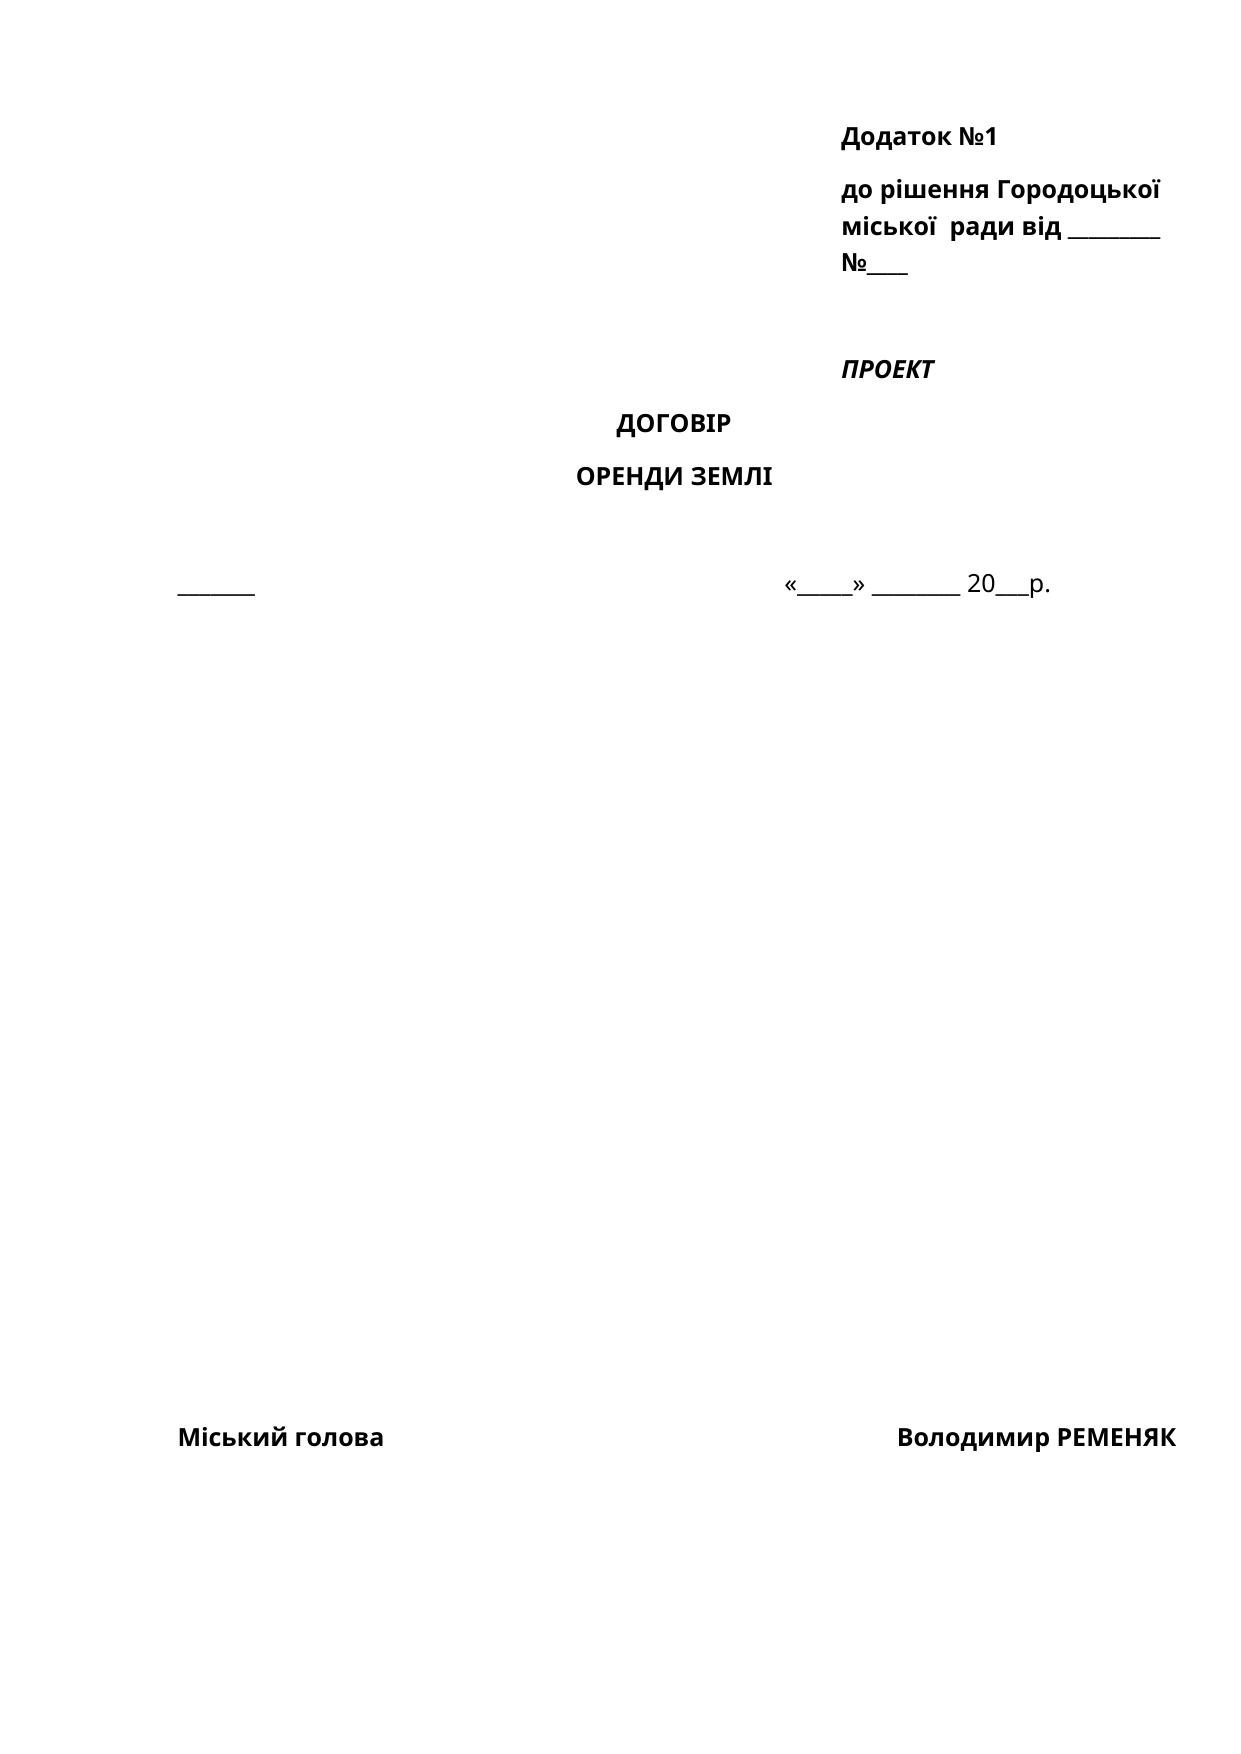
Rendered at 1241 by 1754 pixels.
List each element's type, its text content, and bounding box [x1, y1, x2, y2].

text до рішення Городоцької міської ради від _________ №____ [841, 172, 1171, 279]
text _______ «_____» ________ 20___р. [177, 566, 1181, 600]
text Міський голова Володимир РЕМЕНЯК [177, 1419, 1181, 1453]
text Додаток №1 [841, 118, 1171, 152]
text ОРЕНДИ ЗЕМЛІ [177, 459, 1171, 493]
text ДОГОВІР [177, 405, 1171, 439]
text ПРОЕКТ [841, 352, 1171, 386]
